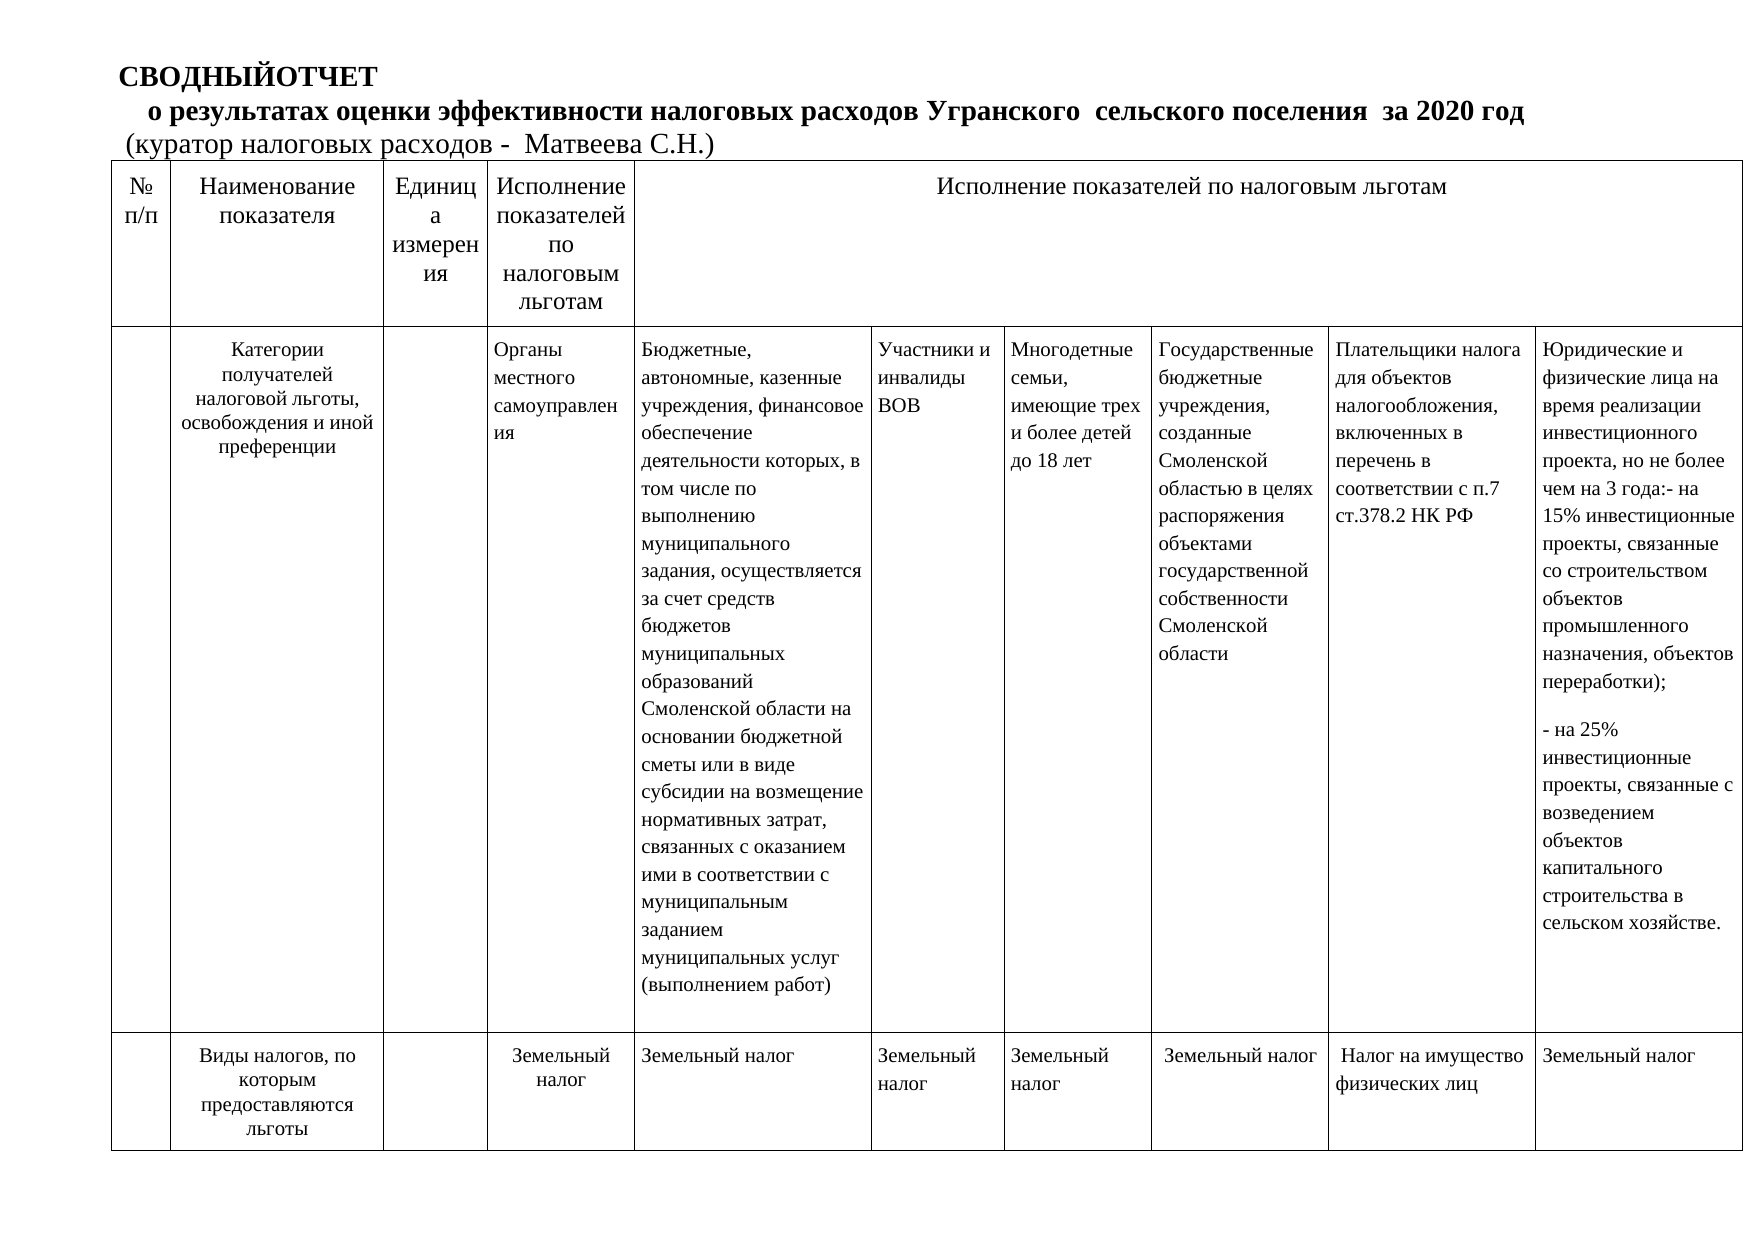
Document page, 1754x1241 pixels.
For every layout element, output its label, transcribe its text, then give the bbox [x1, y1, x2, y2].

table_cell Земельный налог [635, 1033, 871, 1150]
table_header Исполнение показателей по налоговым льготам [488, 161, 634, 326]
table_cell [112, 327, 170, 1032]
table_header Единица измерения [384, 161, 487, 326]
table_cell [384, 1033, 487, 1150]
table_cell Налог на имущество физических лиц [1329, 1033, 1535, 1150]
table_cell Органы местного самоуправления [488, 327, 634, 1032]
table_header № п/п [112, 161, 170, 326]
table_cell Земельный налог [1536, 1033, 1742, 1150]
table_header Исполнение показателей по налоговым льготам [635, 161, 1742, 326]
table_cell Категории получателей налоговой льготы, освобождения и иной преференции [171, 327, 383, 1032]
table_cell Юридические и физические лица на время реализации инвестиционного проекта, но не более чем на 3 года:- на 15% инвестиционные проекты, связанные со строительством объектов промышленного назначения, объектов переработки); - на 25% инвестиционные проекты, связанные с возведением объектов капитального строительства в сельском хозяйстве. [1536, 327, 1742, 1032]
table_cell Многодетные семьи, имеющие трех и более детей до 18 лет [1005, 327, 1151, 1032]
text СВОДНЫЙОТЧЕТ [118, 59, 1636, 93]
table_cell Виды налогов, по которым предоставляются льготы [171, 1033, 383, 1150]
table_cell Земельный налог [1005, 1033, 1151, 1150]
table_cell Земельный налог [488, 1033, 634, 1150]
table_header Наименование показателя [171, 161, 383, 326]
table_cell Бюджетные, автономные, казенные учреждения, финансовое обеспечение деятельности которых, в том числе по выполнению муниципального задания, осуществляется за счет средств бюджетов муниципальных образований Смоленской области на основании бюджетной сметы или в виде субсидии на возмещение нормативных затрат, связанных с оказанием ими в соответствии с муниципальным заданием муниципальных услуг (выполнением работ) [635, 327, 871, 1032]
text (куратор налоговых расходов - Матвеева С.Н.) [118, 126, 1636, 160]
table_cell [112, 1033, 170, 1150]
table_cell [384, 327, 487, 1032]
table_cell Земельный налог [872, 1033, 1004, 1150]
table_cell Земельный налог [1152, 1033, 1328, 1150]
text о результатах оценки эффективности налоговых расходов Угранского сельского поселения за 2020 год [118, 93, 1636, 126]
table_cell Государственные бюджетные учреждения, созданные Смоленской областью в целях распоряжения объектами государственной собственности Смоленской области [1152, 327, 1328, 1032]
table_cell Плательщики налога для объектов налогообложения, включенных в перечень в соответствии с п.7 ст.378.2 НК РФ [1329, 327, 1535, 1032]
table_cell Участники и инвалиды ВОВ [872, 327, 1004, 1032]
